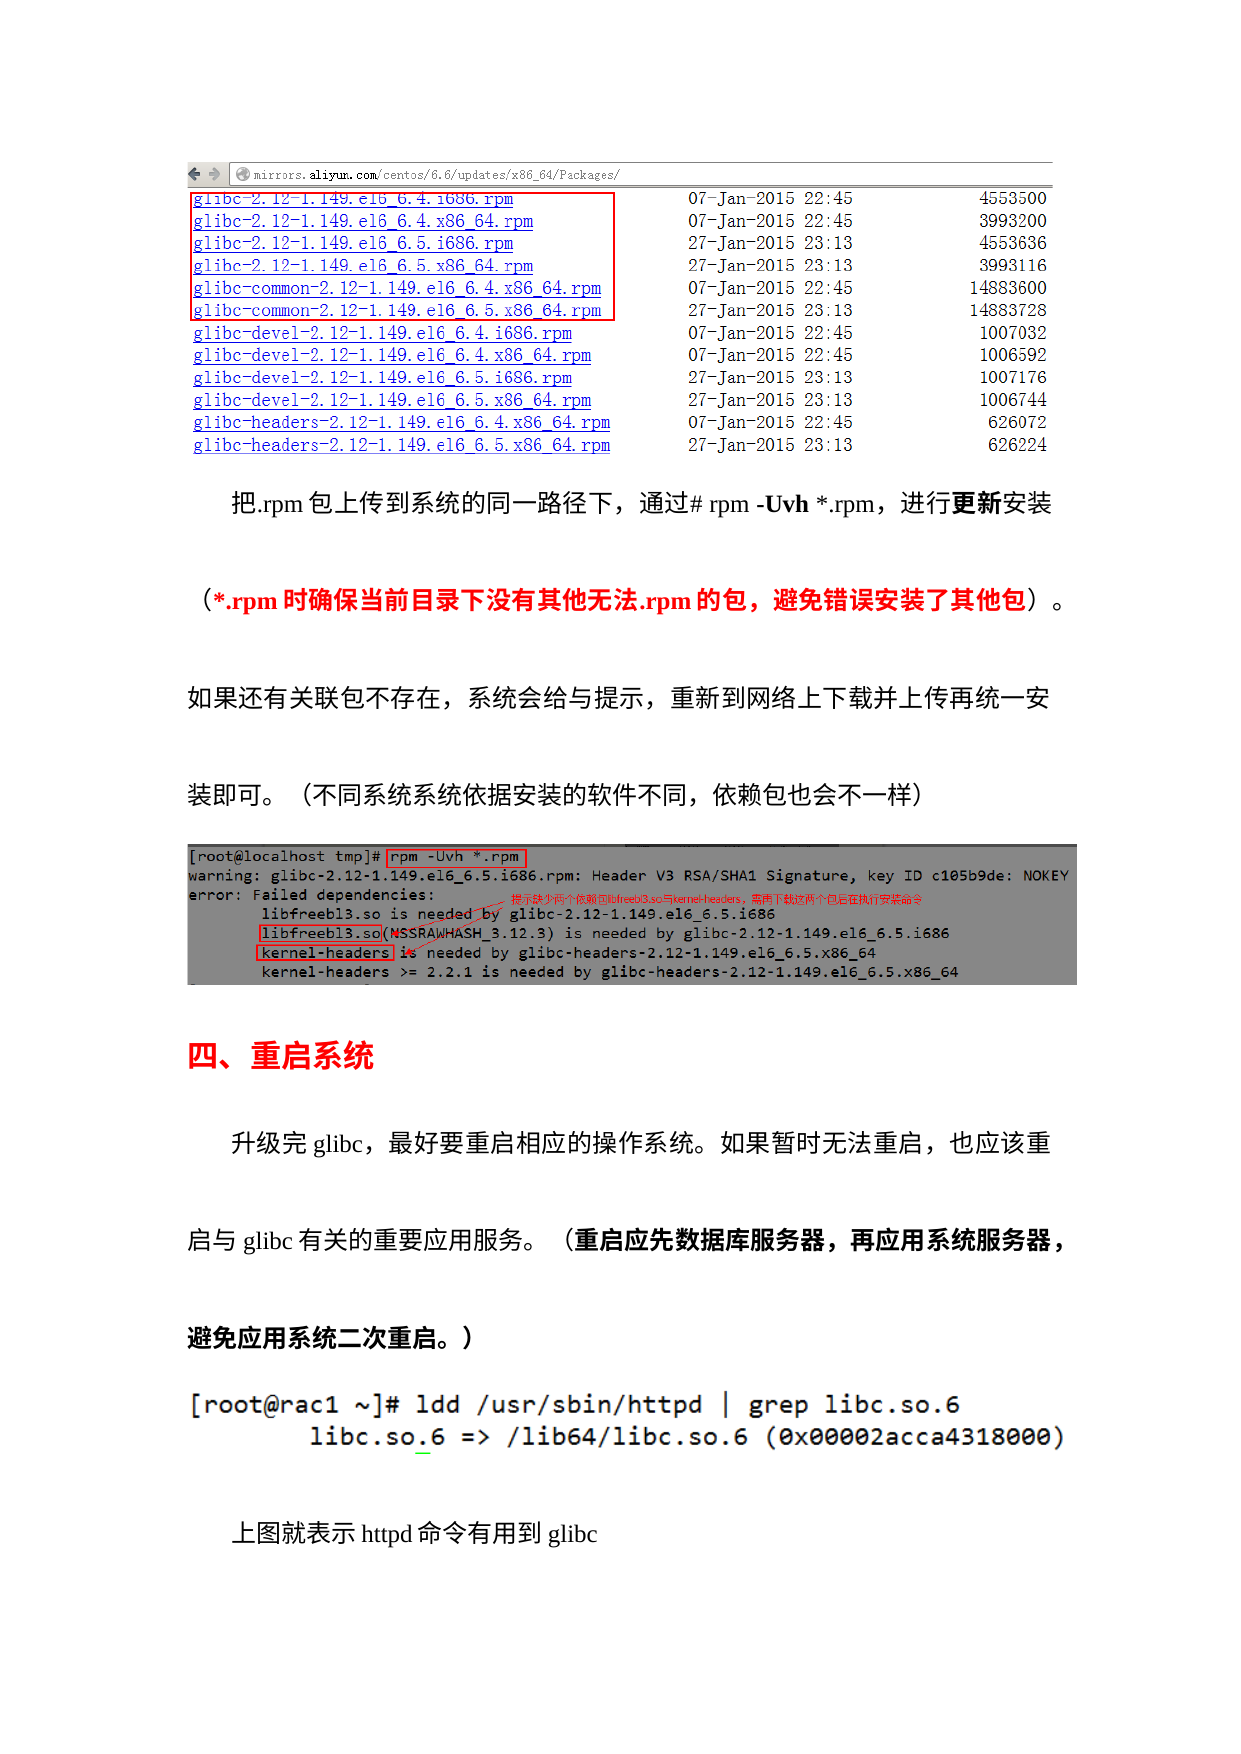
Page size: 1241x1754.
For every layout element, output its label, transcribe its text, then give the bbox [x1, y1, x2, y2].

subtitle 四、重启系统 [187, 1021, 1053, 1086]
text 升级完glibc，最好要重启相应的操作系统。如果暂时无法重启，也应该重启与glibc有关的重要应用服务。（重启应先数据库服务器，再应用系统服务器，避免应用系统二次重启。） [187, 1109, 1053, 1369]
picture [187, 844, 1077, 985]
picture [187, 162, 1053, 454]
picture [187, 1387, 1074, 1454]
text 把.rpm包上传到系统的同一路径下，通过# rpm -Uvh *.rpm，进行更新安装（*.rpm时确保当前目录下没有其他无法.rpm的包，避免错误安装了其他包）。如果还有关联包不存在，系统会给与提示，重新到网络上下载并上传再统一安装即可。（不同系统系统依据安装的软件不同，依赖包也会不一样） [187, 469, 1053, 826]
text 上图就表示httpd命令有用到glibc [187, 1499, 1053, 1564]
